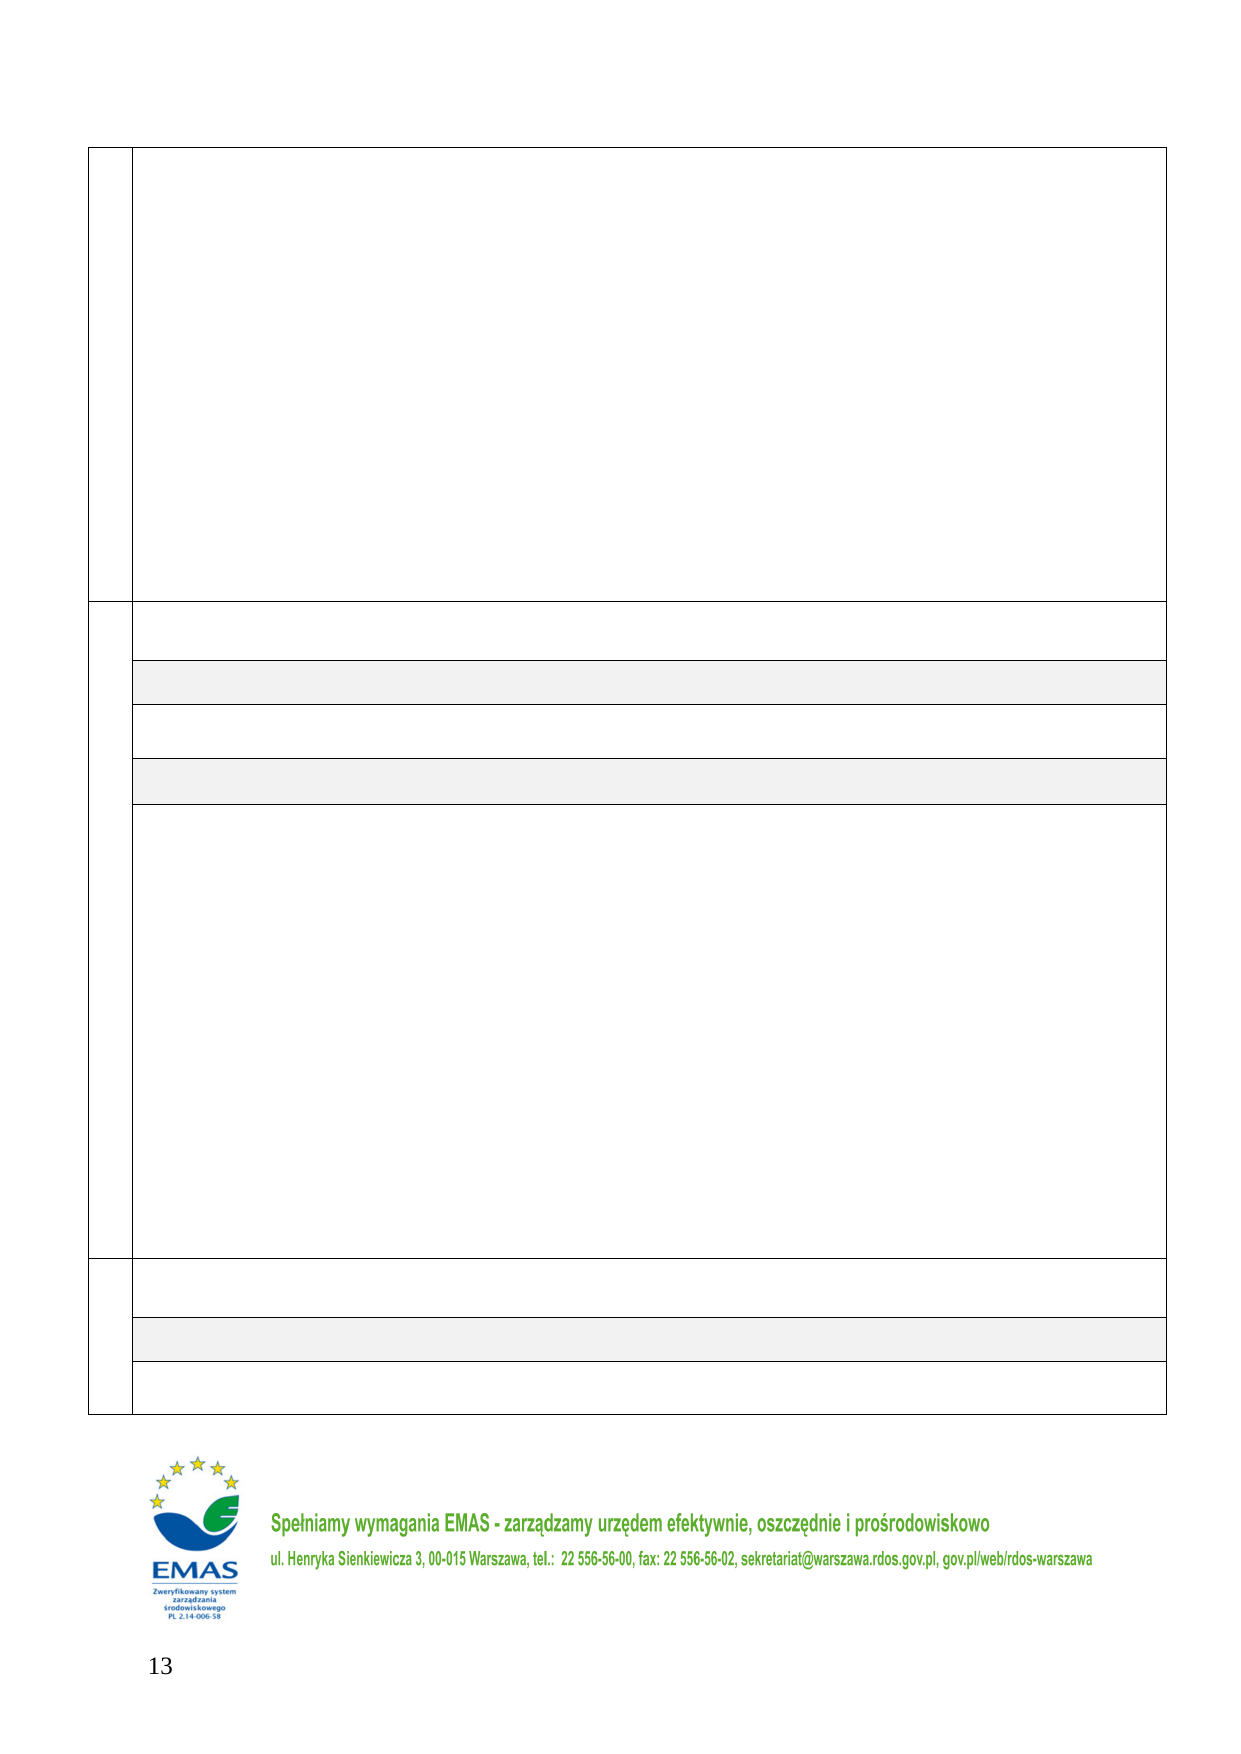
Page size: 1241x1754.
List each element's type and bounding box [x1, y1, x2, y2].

table_cell [89, 1259, 132, 1414]
table_cell [133, 661, 1166, 704]
table_cell [133, 602, 1166, 660]
table_cell [89, 602, 132, 1258]
table_cell [133, 148, 1166, 601]
table_cell [133, 1259, 1166, 1317]
picture [147, 1453, 1093, 1623]
table_cell [133, 705, 1166, 757]
table_cell [133, 805, 1166, 1258]
table_cell [133, 1318, 1166, 1361]
table_cell [133, 1362, 1166, 1414]
table_cell [133, 759, 1166, 804]
